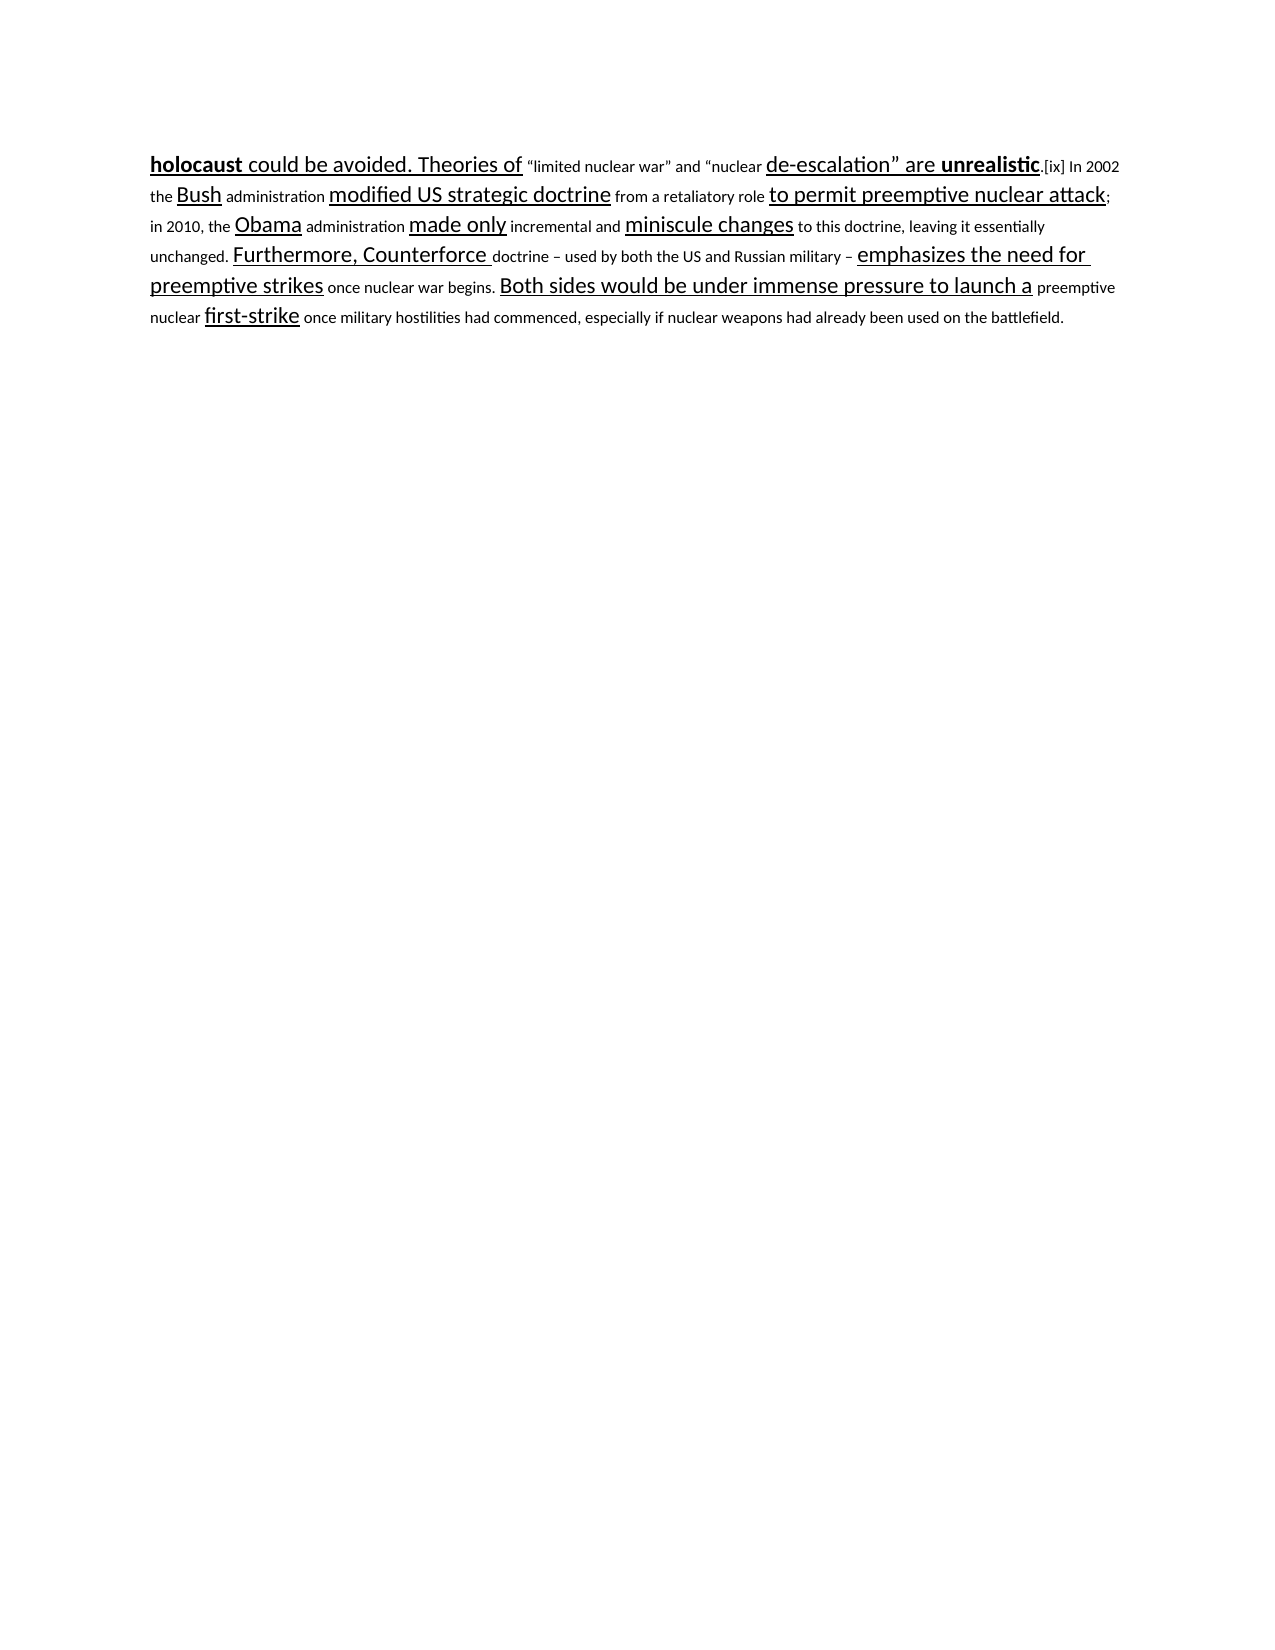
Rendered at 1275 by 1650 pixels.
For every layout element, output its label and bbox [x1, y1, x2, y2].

text [150, 150, 1125, 329]
